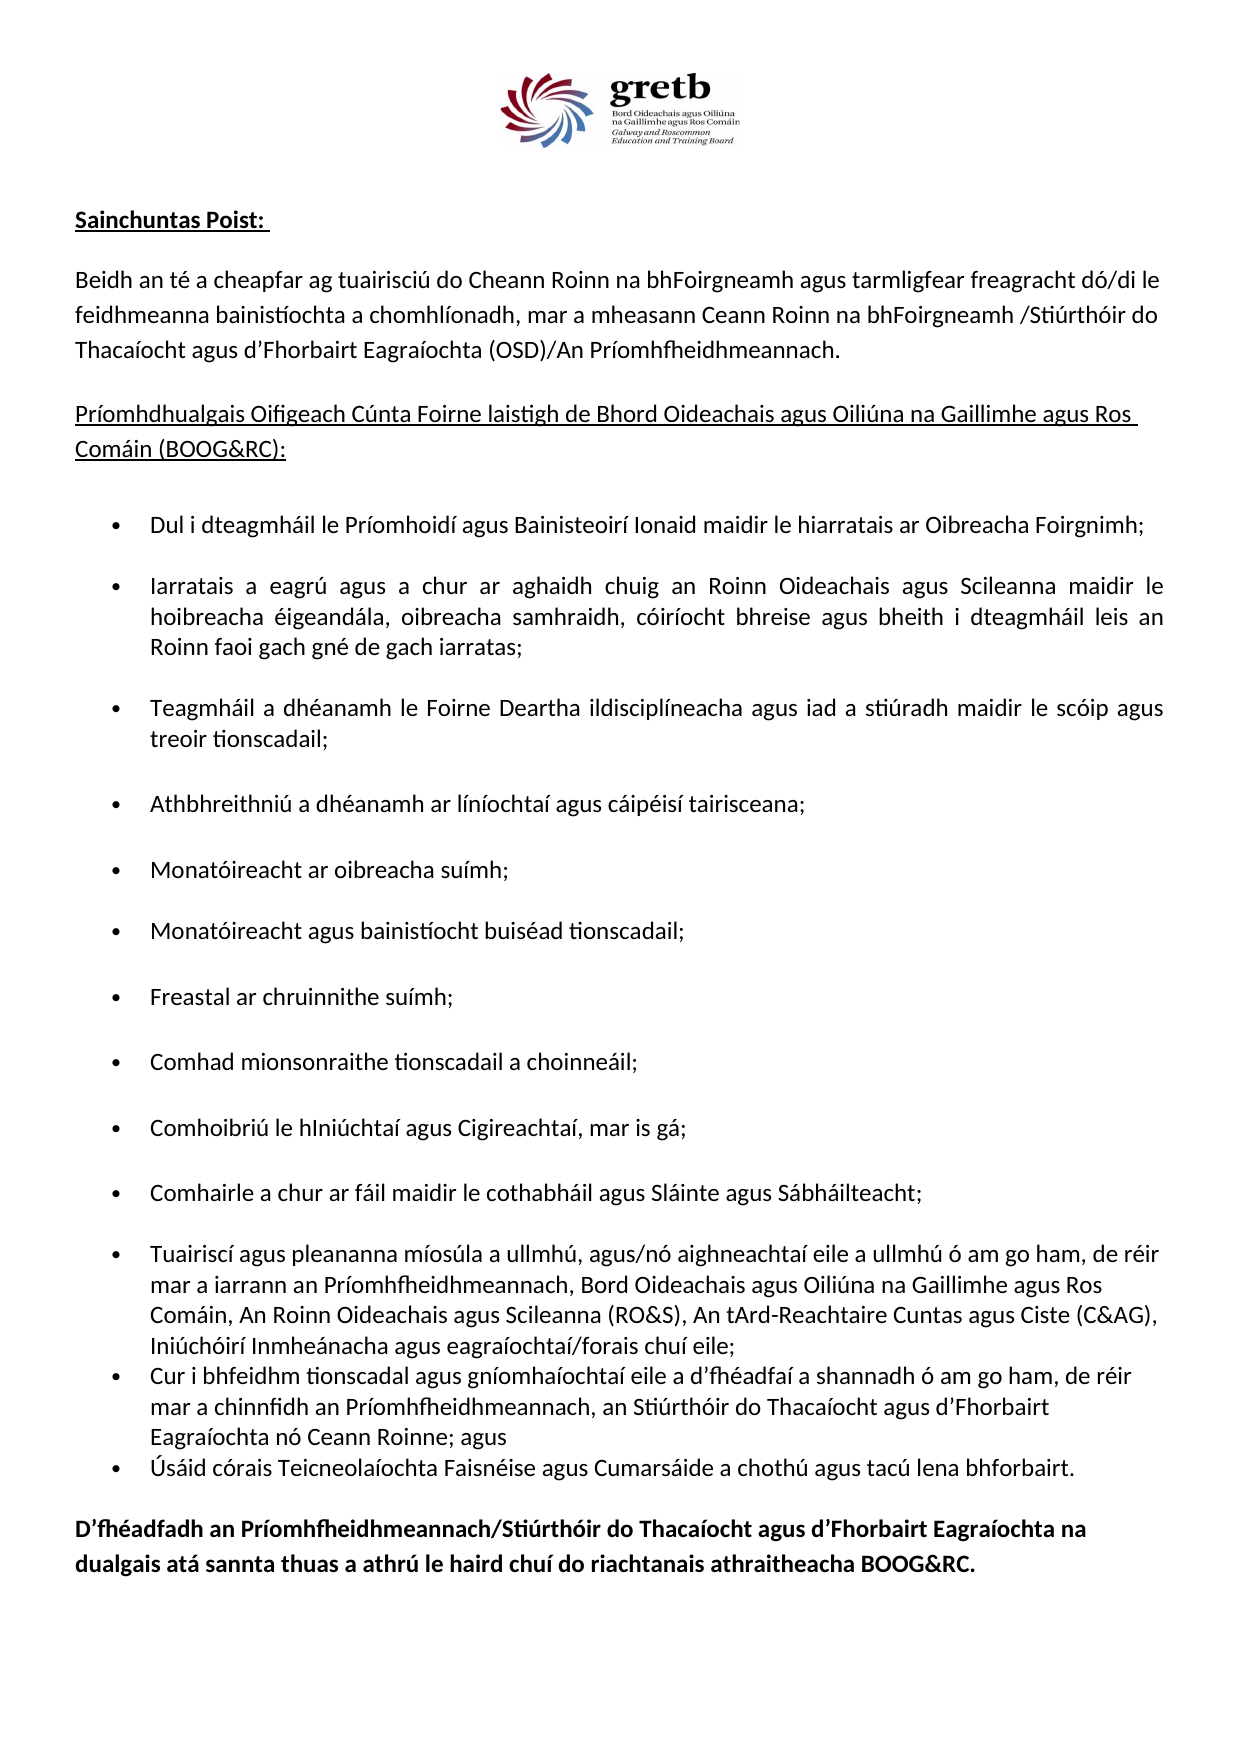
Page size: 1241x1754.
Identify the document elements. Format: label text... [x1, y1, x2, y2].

list Dul i dteagmháil le Príomhoidí agus Bainisteoirí Ionaid maidir le hiarratais ar Oibreacha Foirgnimh; [112, 509, 1165, 540]
list Monatóireacht ar oibreacha suímh; [112, 854, 1165, 885]
list Teagmháil a dhéanamh le Foirne Deartha ildisciplíneacha agus iad a stiúradh maidir le scóip agus treoir tionscadail; [112, 693, 1165, 754]
list Comhoibriú le hIniúchtaí agus Cigireachtaí, mar is gá; [112, 1112, 1165, 1142]
list Freastal ar chruinnithe suímh; [112, 981, 1165, 1011]
list Úsáid córais Teicneolaíochta Faisnéise agus Cumarsáide a chothú agus tacú lena bhforbairt. [112, 1452, 1165, 1482]
picture [500, 73, 740, 148]
list Athbhreithniú a dhéanamh ar líníochtaí agus cáipéisí tairisceana; [112, 789, 1165, 819]
text Beidh an té a cheapfar ag tuairisciú do Cheann Roinn na bhFoirgneamh agus tarmligfear freagracht dó/di le feidhmeanna bainistíochta a chomhlíonadh, mar a mheasann Ceann Roinn na bhFoirgneamh /Stiúrthóir do Thacaíocht agus d’Fhorbairt Eagraíochta (OSD)/An Príomhfheidhmeannach. [75, 264, 1165, 365]
list Tuairiscí agus pleananna míosúla a ullmhú, agus/nó aighneachtaí eile a ullmhú ó am go ham, de réir mar a iarrann an Príomhfheidhmeannach, Bord Oideachais agus Oiliúna na Gaillimhe agus Ros Comáin, An Roinn Oideachais agus Scileanna (RO&S), An tArd-Reachtaire Cuntas agus Ciste (C&AG), Iniúchóirí Inmheánacha agus eagraíochtaí/forais chuí eile; [112, 1238, 1165, 1360]
text Sainchuntas Poist: [75, 204, 1165, 235]
list Cur i bhfeidhm tionscadal agus gníomhaíochtaí eile a d’fhéadfaí a shannadh ó am go ham, de réir mar a chinnfidh an Príomhfheidhmeannach, an Stiúrthóir do Thacaíocht agus d’Fhorbairt Eagraíochta nó Ceann Roinne; agus [112, 1360, 1165, 1452]
list Comhairle a chur ar fáil maidir le cothabháil agus Sláinte agus Sábháilteacht; [112, 1177, 1165, 1208]
text D’fhéadfadh an Príomhfheidhmeannach/Stiúrthóir do Thacaíocht agus d’Fhorbairt Eagraíochta na dualgais atá sannta thuas a athrú le haird chuí do riachtanais athraitheacha BOOG&RC. [75, 1513, 1165, 1578]
list Comhad mionsonraithe tionscadail a choinneáil; [112, 1046, 1165, 1077]
text Príomhdhualgais Oifigeach Cúnta Foirne laistigh de Bhord Oideachais agus Oiliúna na Gaillimhe agus Ros Comáin (BOOG&RC): [75, 398, 1165, 464]
list Iarratais a eagrú agus a chur ar aghaidh chuig an Roinn Oideachais agus Scileanna maidir le hoibreacha éigeandála, oibreacha samhraidh, cóiríocht bhreise agus bheith i dteagmháil leis an Roinn faoi gach gné de gach iarratas; [112, 571, 1165, 662]
list Monatóireacht agus bainistíocht buiséad tionscadail; [112, 915, 1165, 946]
